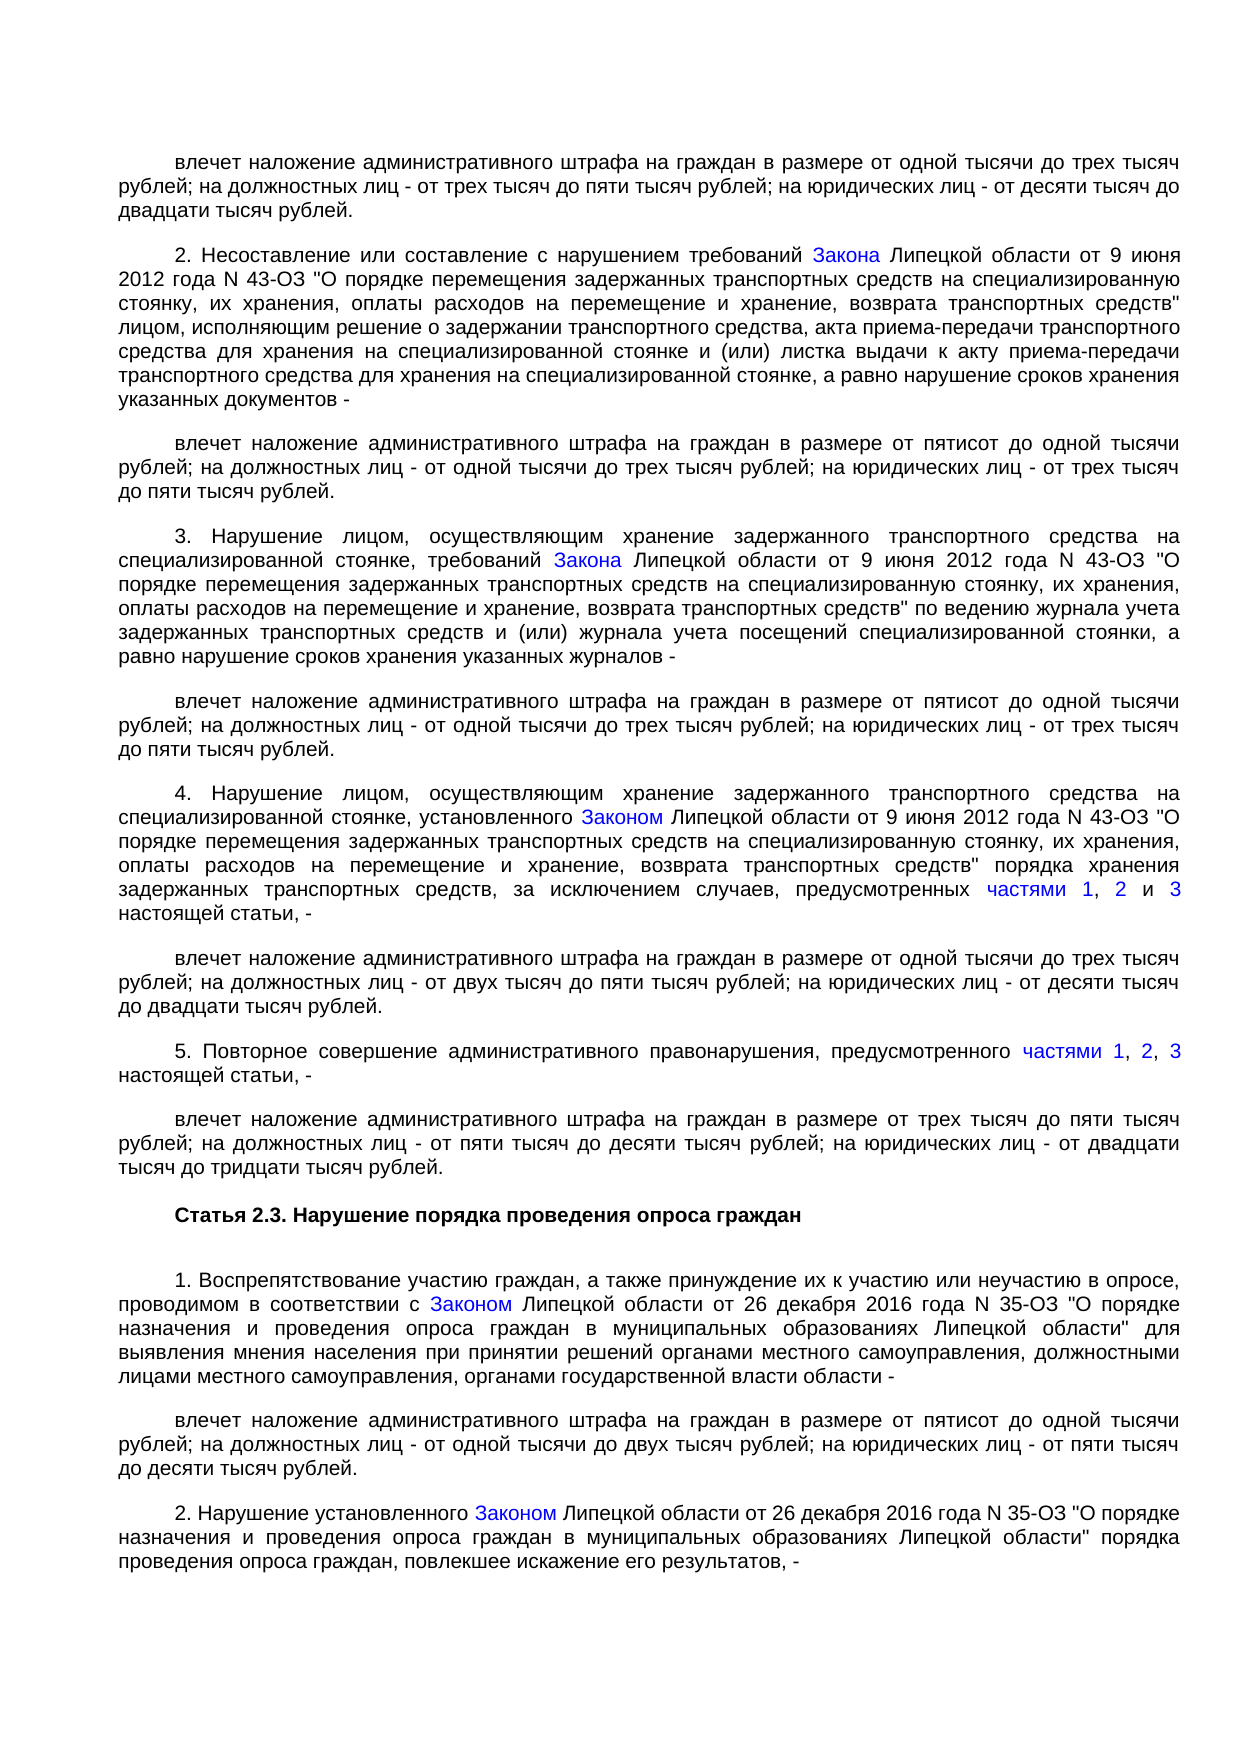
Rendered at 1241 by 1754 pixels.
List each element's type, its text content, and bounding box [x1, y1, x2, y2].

text 1. Воспрепятствование участию граждан, а также принуждение их к участию или неучастию в опросе, проводимом в соответствии с Законом Липецкой области от 26 декабря 2016 года N 35-ОЗ "О порядке назначения и проведения опроса граждан в муниципальных образованиях Липецкой области" для выявления мнения населения при принятии решений органами местного самоуправления, должностными лицами местного самоуправления, органами государственной власти области - [118, 1268, 1181, 1387]
text 2. Несоставление или составление с нарушением требований Закона Липецкой области от 9 июня 2012 года N 43-ОЗ "О порядке перемещения задержанных транспортных средств на специализированную стоянку, их хранения, оплаты расходов на перемещение и хранение, возврата транспортных средств" лицом, исполняющим решение о задержании транспортного средства, акта приема-передачи транспортного средства для хранения на специализированной стоянке и (или) листка выдачи к акту приема-передачи транспортного средства для хранения на специализированной стоянке, а равно нарушение сроков хранения указанных документов - [118, 243, 1181, 410]
text влечет наложение административного штрафа на граждан в размере от трех тысяч до пяти тысяч рублей; на должностных лиц - от пяти тысяч до десяти тысяч рублей; на юридических лиц - от двадцати тысяч до тридцати тысяч рублей. [118, 1107, 1181, 1179]
text влечет наложение административного штрафа на граждан в размере от пятисот до одной тысячи рублей; на должностных лиц - от одной тысячи до двух тысяч рублей; на юридических лиц - от пяти тысяч до десяти тысяч рублей. [118, 1408, 1181, 1480]
text влечет наложение административного штрафа на граждан в размере от одной тысячи до трех тысяч рублей; на должностных лиц - от трех тысяч до пяти тысяч рублей; на юридических лиц - от десяти тысяч до двадцати тысяч рублей. [118, 150, 1181, 222]
text влечет наложение административного штрафа на граждан в размере от пятисот до одной тысячи рублей; на должностных лиц - от одной тысячи до трех тысяч рублей; на юридических лиц - от трех тысяч до пяти тысяч рублей. [118, 688, 1181, 760]
text 4. Нарушение лицом, осуществляющим хранение задержанного транспортного средства на специализированной стоянке, установленного Законом Липецкой области от 9 июня 2012 года N 43-ОЗ "О порядке перемещения задержанных транспортных средств на специализированную стоянку, их хранения, оплаты расходов на перемещение и хранение, возврата транспортных средств" порядка хранения задержанных транспортных средств, за исключением случаев, предусмотренных частями 1, 2 и 3 настоящей статьи, - [118, 781, 1181, 925]
text влечет наложение административного штрафа на граждан в размере от одной тысячи до трех тысяч рублей; на должностных лиц - от двух тысяч до пяти тысяч рублей; на юридических лиц - от десяти тысяч до двадцати тысяч рублей. [118, 946, 1181, 1018]
text влечет наложение административного штрафа на граждан в размере от пятисот до одной тысячи рублей; на должностных лиц - от одной тысячи до трех тысяч рублей; на юридических лиц - от трех тысяч до пяти тысяч рублей. [118, 431, 1181, 503]
text 3. Нарушение лицом, осуществляющим хранение задержанного транспортного средства на специализированной стоянке, требований Закона Липецкой области от 9 июня 2012 года N 43-ОЗ "О порядке перемещения задержанных транспортных средств на специализированную стоянку, их хранения, оплаты расходов на перемещение и хранение, возврата транспортных средств" по ведению журнала учета задержанных транспортных средств и (или) журнала учета посещений специализированной стоянки, а равно нарушение сроков хранения указанных журналов - [118, 524, 1181, 668]
text 2. Нарушение установленного Законом Липецкой области от 26 декабря 2016 года N 35-ОЗ "О порядке назначения и проведения опроса граждан в муниципальных образованиях Липецкой области" порядка проведения опроса граждан, повлекшее искажение его результатов, - [118, 1501, 1181, 1573]
text 5. Повторное совершение административного правонарушения, предусмотренного частями 1, 2, 3 настоящей статьи, - [118, 1038, 1181, 1086]
text Статья 2.3. Нарушение порядка проведения опроса граждан [118, 1203, 1181, 1227]
